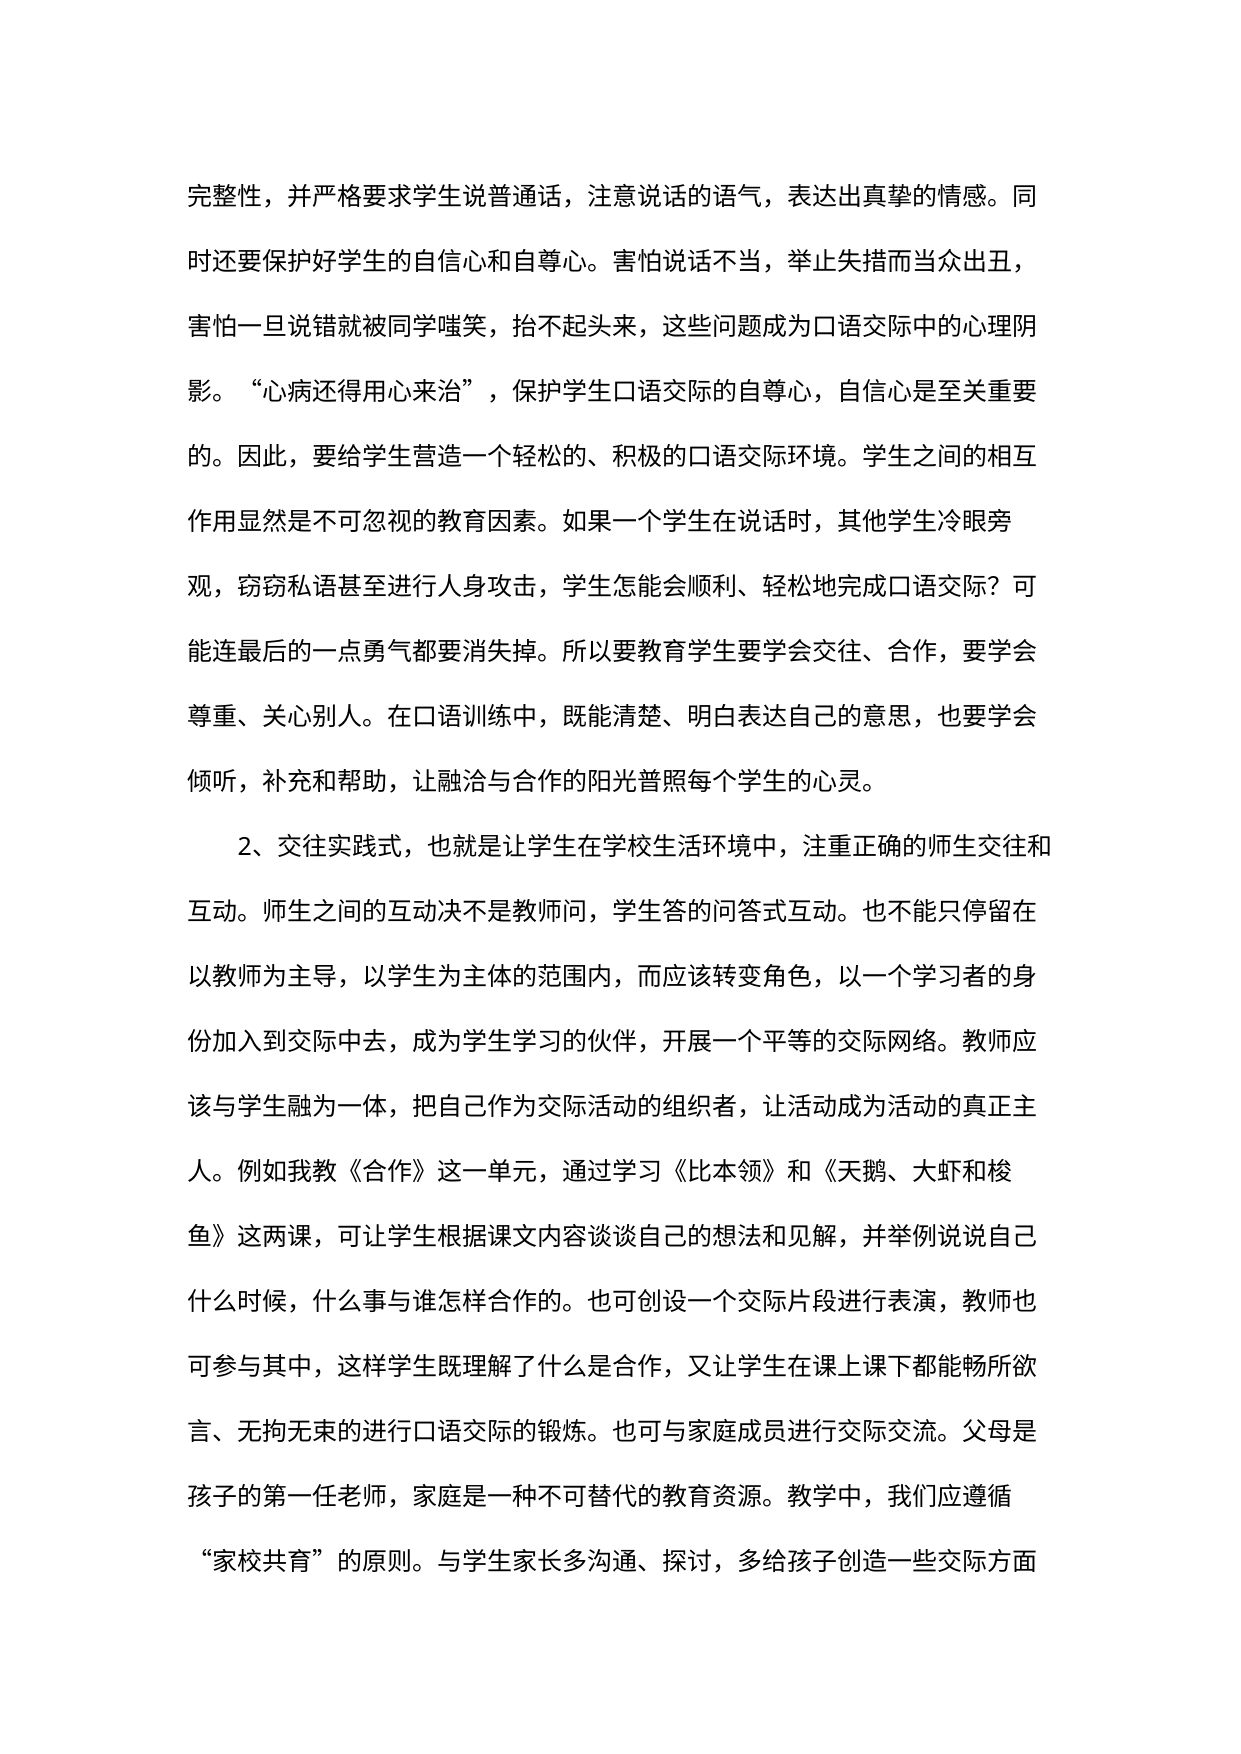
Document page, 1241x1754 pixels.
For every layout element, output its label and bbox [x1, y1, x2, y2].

text [187, 162, 1053, 812]
text [187, 812, 1053, 1592]
